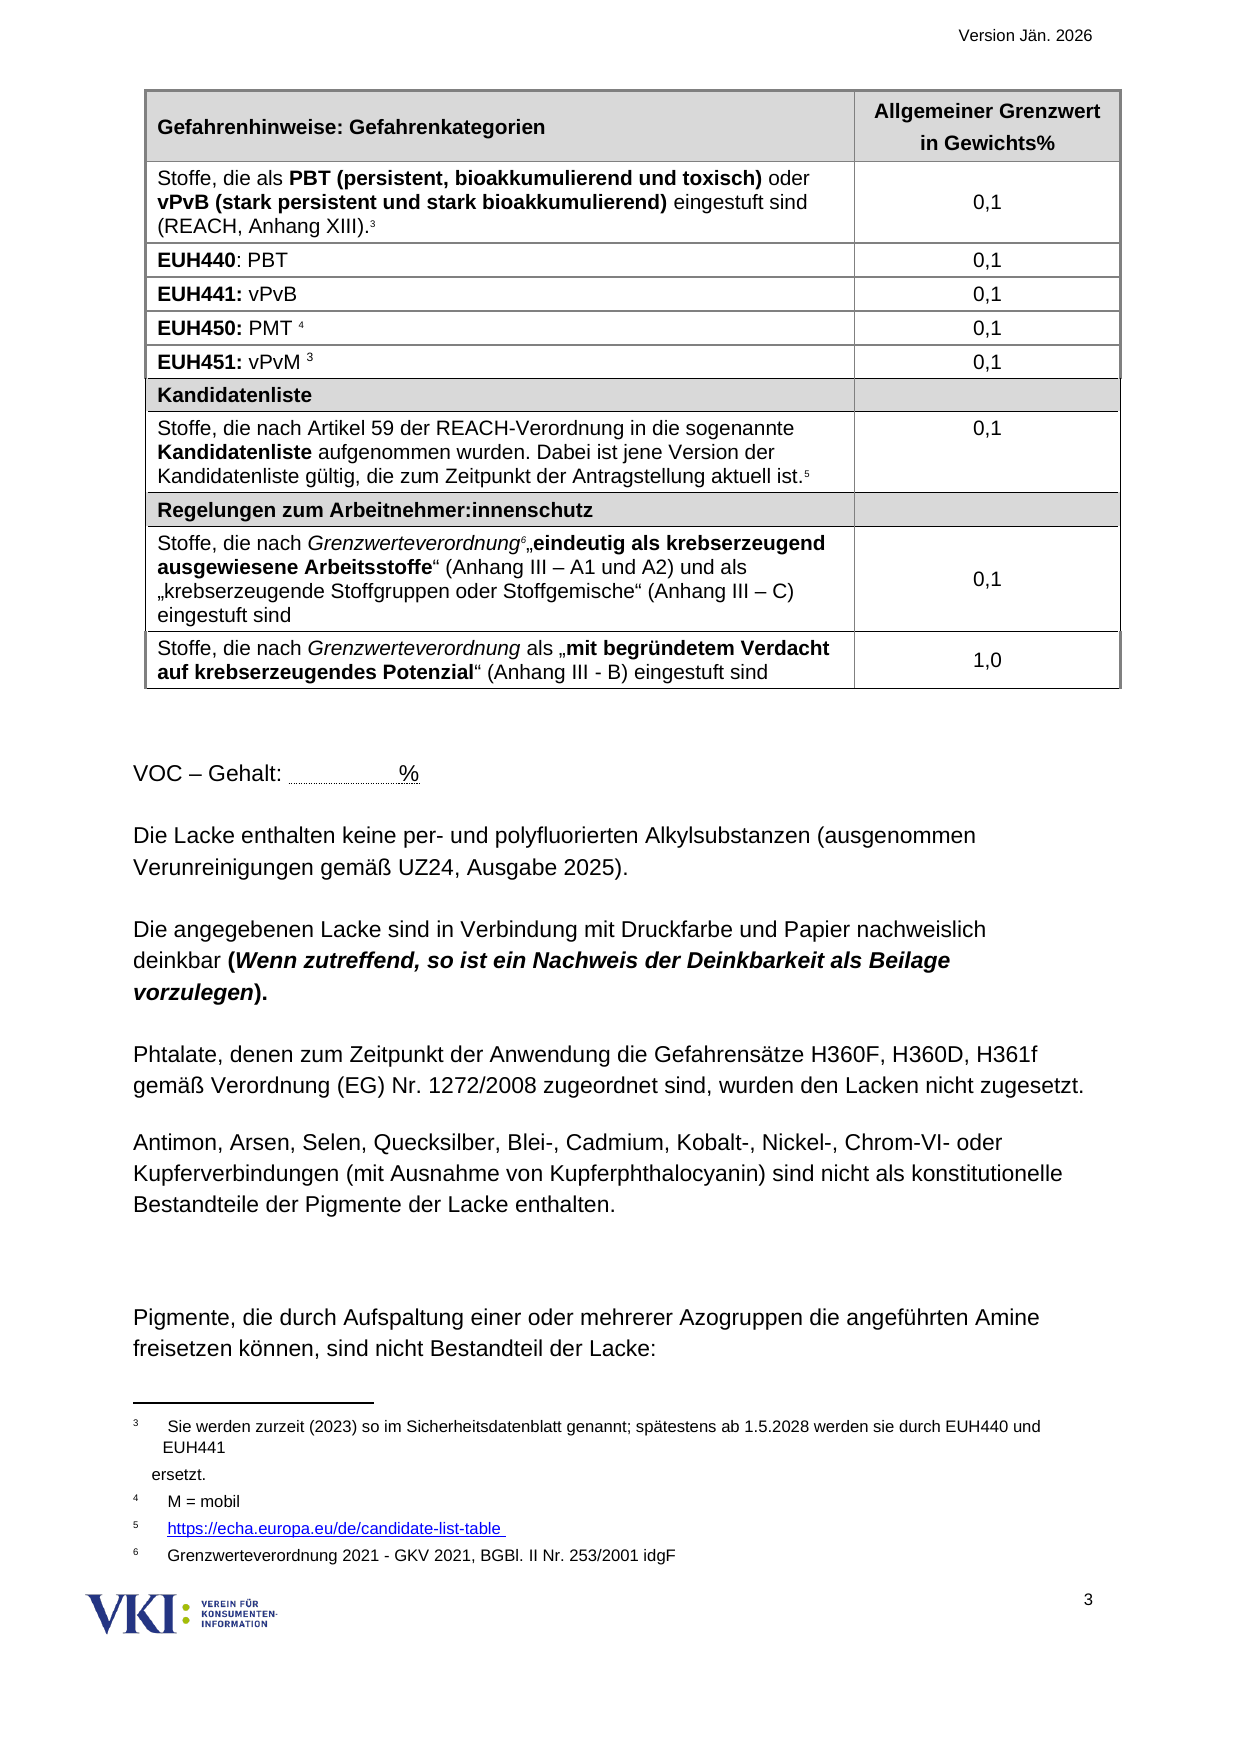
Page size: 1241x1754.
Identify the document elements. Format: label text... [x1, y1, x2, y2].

table_cell Kandidatenliste [146, 378, 854, 411]
table_cell 0,1 [855, 162, 1119, 242]
text Phtalate, denen zum Zeitpunkt der Anwendung die Gefahrensätze H360F, H360D, H361f gemäß Verordnung (EG) Nr. 1272/2008 zugeordnet sind, wurden den Lacken nicht zugesetzt. [133, 1036, 1093, 1099]
text Pigmente, die durch Aufspaltung einer oder mehrerer Azogruppen die angeführten Amine freisetzen können, sind nicht Bestandteil der Lacke: [133, 1299, 1093, 1361]
table_header Gefahrenhinweise: Gefahrenkategorien [147, 92, 854, 161]
table_cell EUH441: vPvB [147, 278, 854, 310]
picture [76, 1590, 278, 1635]
table_cell EUH440: PBT [147, 244, 854, 276]
text Antimon, Arsen, Selen, Quecksilber, Blei-, Cadmium, Kobalt-, Nickel-, Chrom-VI- oder Kupferverbindungen (mit Ausnahme von Kupferphthalocyanin) sind nicht als konstitutionelle Bestandteile der Pigmente der Lacke enthalten. [133, 1124, 1093, 1217]
table_cell Regelungen zum Arbeitnehmer:innenschutz [146, 492, 854, 526]
text Die angegebenen Lacke sind in Verbindung mit Druckfarbe und Papier nachweislich [133, 911, 1093, 942]
table_cell EUH450: PMT [147, 312, 854, 344]
table_cell 0,1 [855, 278, 1119, 310]
table_cell Stoffe, die als PBT (persistent, bioakkumulierend und toxisch) oder vPvB (stark persistent und stark bioakkumulierend) eingestuft sind (REACH, Anhang XIII). [147, 162, 854, 242]
table_cell Stoffe, die nach Artikel 59 der REACH-Verordnung in die sogenannte Kandidatenliste aufgenommen wurden. Dabei ist jene Version der Kandidatenliste gültig, die zum Zeitpunkt der Antragstellung aktuell ist. [146, 411, 854, 492]
text VOC – Gehalt: % [133, 755, 1093, 786]
table_cell 0,1 [855, 346, 1119, 378]
text deinkbar (Wenn zutreffend, so ist ein Nachweis der Deinkbarkeit als Beilage [133, 942, 1093, 974]
table_cell [855, 378, 1120, 411]
text vorzulegen). [133, 974, 1093, 1005]
table_cell 0,1 [855, 526, 1120, 631]
table_cell 1,0 [855, 631, 1119, 688]
table_cell EUH451: vPvM 3 [147, 346, 854, 378]
text Verunreinigungen gemäß UZ24, Ausgabe 2025). [133, 849, 1093, 880]
table_cell Stoffe, die nach Grenzwerteverordnung„eindeutig als krebserzeugend ausgewiesene Arbeitsstoffe“ (Anhang III – A1 und A2) und als „krebserzeugende Stoffgruppen oder Stoffgemische“ (Anhang III – C) eingestuft sind [146, 526, 854, 631]
table_cell 0,1 [855, 244, 1119, 276]
table_cell 0,1 [855, 312, 1119, 344]
table_cell Stoffe, die nach Grenzwerteverordnung als „mit begründetem Verdacht auf krebserzeugendes Potenzial“ (Anhang III - B) eingestuft sind [147, 631, 854, 688]
text Die Lacke enthalten keine per- und polyfluorierten Alkylsubstanzen (ausgenommen [133, 817, 1093, 849]
table_header Allgemeiner Grenzwert in Gewichts% [855, 92, 1119, 161]
table_cell [855, 492, 1120, 526]
table_cell 0,1 [855, 411, 1120, 492]
